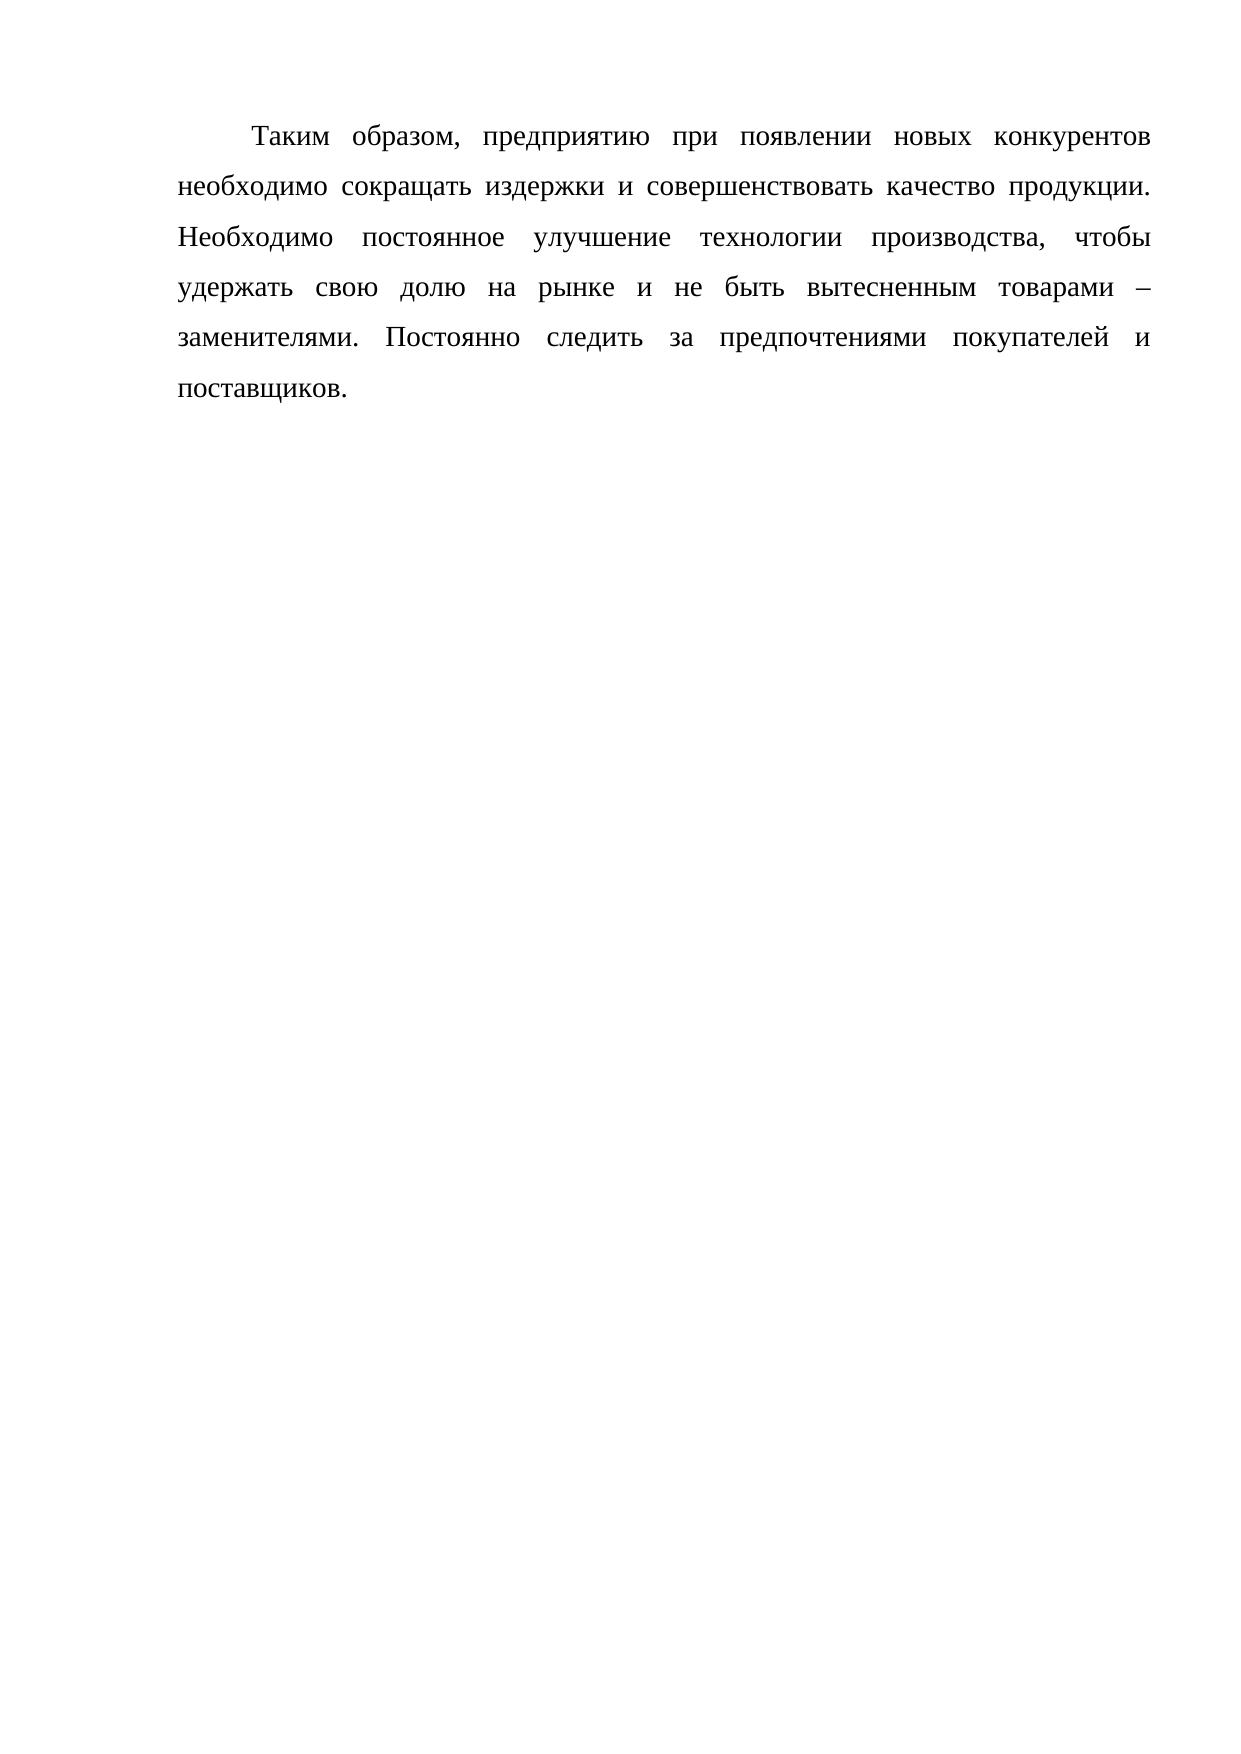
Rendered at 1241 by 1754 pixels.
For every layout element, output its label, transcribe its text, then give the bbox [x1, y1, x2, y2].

text Таким образом, предприятию при появлении новых конкурентов необходимо сокращать издержки и совершенствовать качество продукции. Необходимо постоянное улучшение технологии производства, чтобы удержать свою долю на рынке и не быть вытесненным товарами – заменителями. Постоянно следить за предпочтениями покупателей и поставщиков. [177, 118, 1152, 403]
